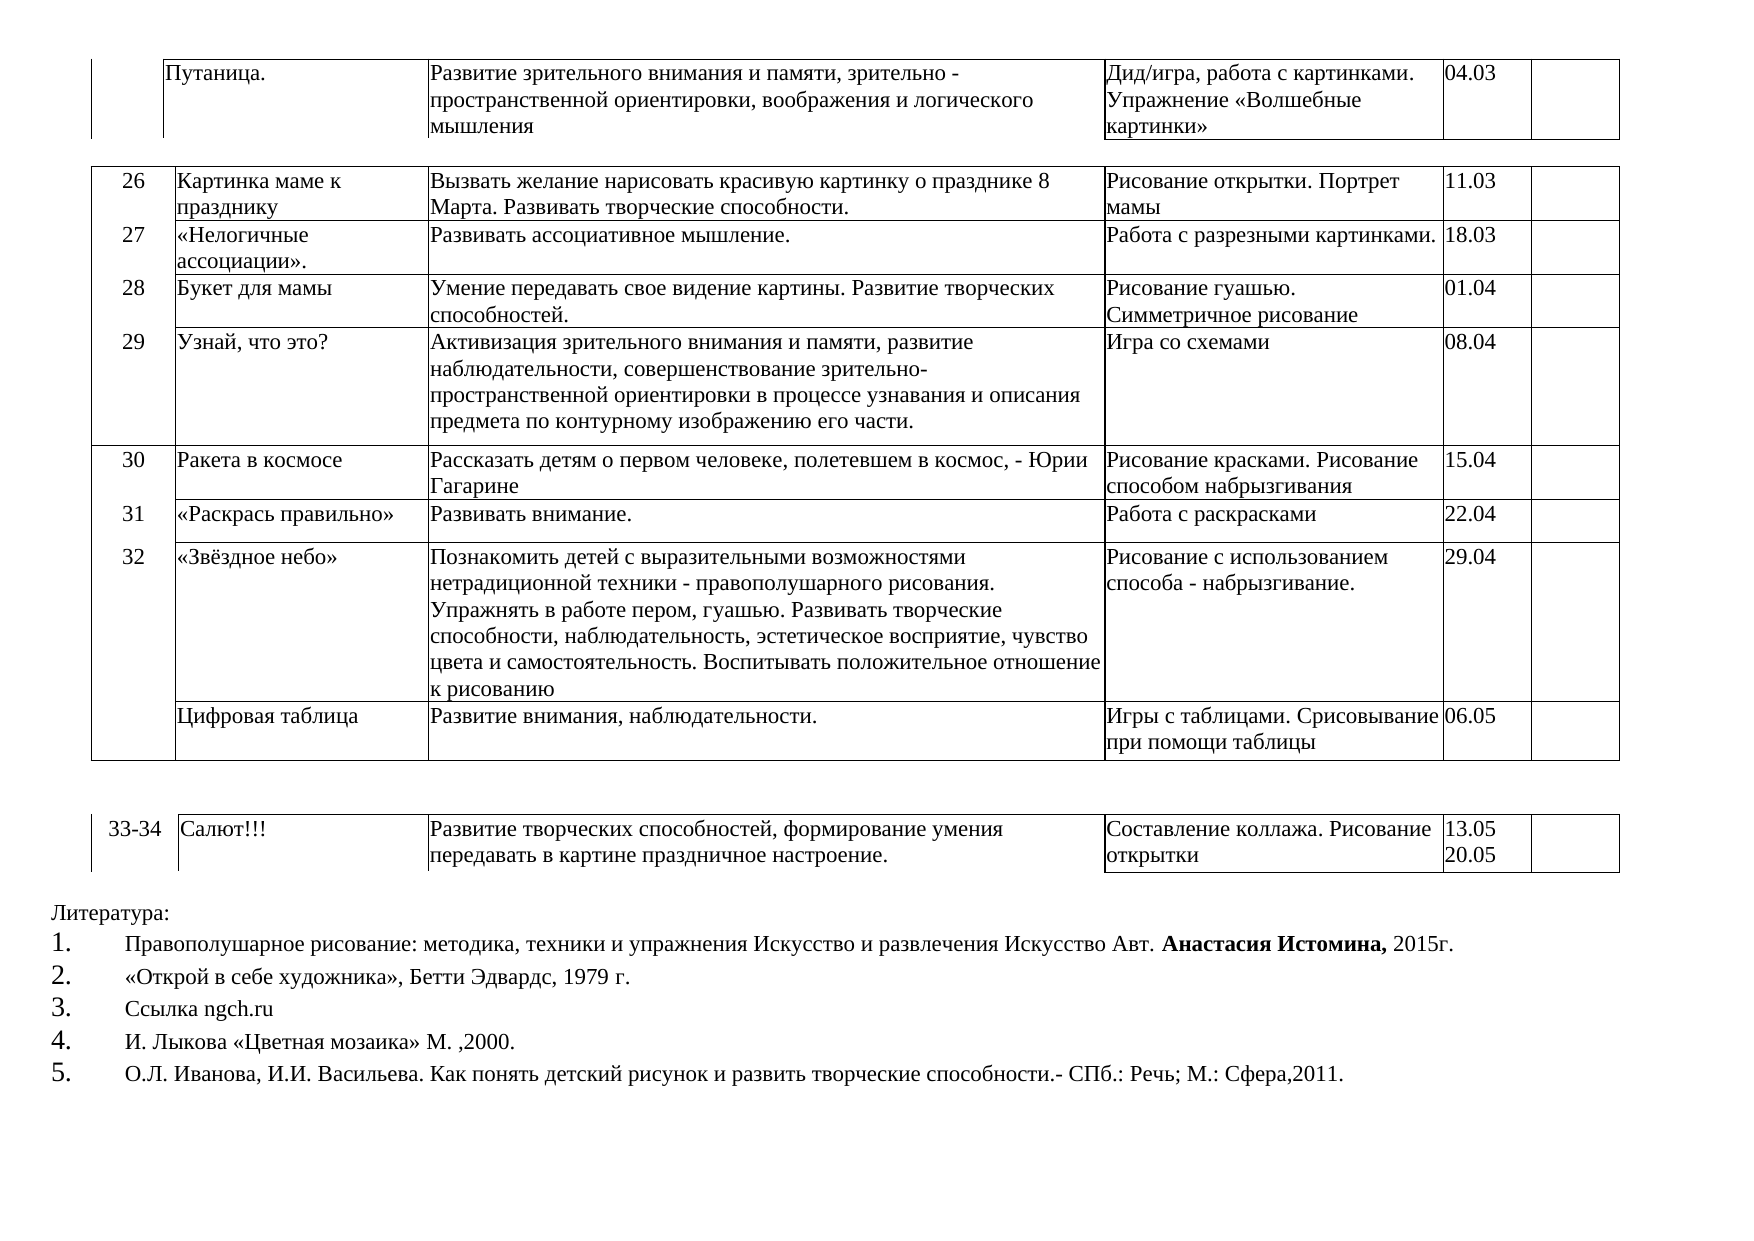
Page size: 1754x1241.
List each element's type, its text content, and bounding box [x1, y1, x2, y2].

table_cell Развивать ассоциативное мышление. [429, 221, 1104, 273]
table_cell 04.03 [1444, 60, 1531, 138]
table_cell 27 [92, 220, 175, 273]
table_cell «Нелогичные ассоциации». [176, 221, 428, 273]
table_cell [1532, 221, 1619, 273]
table_cell «Раскрась правильно» [176, 500, 428, 542]
list Правополушарное рисование: методика, техники и упражнения Искусство и развлечения Искусство Авт. Анастасия Истомина, 2015г. [51, 926, 1660, 958]
table_cell 30 [92, 446, 175, 499]
table_cell Рисование с использованием способа - набрызгивание. [1106, 543, 1443, 701]
table_header Вызвать желание нарисовать красивую картинку о празднике 8 Марта. Развивать творческие способности. [429, 167, 1104, 220]
list «Открой в себе художника», Бетти Эдвардс, 1979 г. [51, 958, 1660, 990]
table_cell Игры с таблицами. Срисовывание при помощи таблицы [1106, 702, 1443, 760]
table_header Составление коллажа. Рисование открытки [1106, 815, 1443, 872]
table_cell Рисование красками. Рисование способом набрызгивания [1106, 446, 1443, 499]
table_cell 29 [92, 327, 175, 445]
table_cell [1532, 328, 1619, 445]
table_cell 22.04 [1444, 500, 1531, 542]
table_cell 15.04 [1444, 446, 1531, 499]
table_cell Умение передавать свое видение картины. Развитие творческих способностей. [429, 275, 1104, 327]
table_cell 31 [92, 499, 175, 542]
table_cell Развитие зрительного внимания и памяти, зрительно - пространственной ориентировки, воображения и логического мышления [429, 60, 1104, 138]
table_cell Игра со схемами [1106, 328, 1443, 445]
table_cell 18.03 [1444, 221, 1531, 273]
table_header 26 [92, 167, 175, 220]
table_cell [92, 701, 175, 760]
table_cell [1532, 500, 1619, 542]
table_cell 28 [92, 274, 175, 327]
table_cell Рисование гуашью. Симметричное рисование [1106, 275, 1443, 327]
table_header Салют!!! [179, 815, 428, 872]
list И. Лыкова «Цветная мозаика» М. ,2000. [51, 1023, 1660, 1055]
table_cell [1532, 275, 1619, 327]
table_cell [1532, 702, 1619, 760]
table_cell 06.05 [1444, 702, 1531, 760]
table_cell Активизация зрительного внимания и памяти, развитие наблюдательности, совершенствование зрительно- пространственной ориентировки в процессе узнавания и описания предмета по контурному изображению его части. [429, 328, 1104, 445]
table_header 33-34 [92, 814, 179, 872]
table_cell Работа с раскрасками [1106, 500, 1443, 542]
table_cell Букет для мамы [176, 275, 428, 327]
list О.Л. Иванова, И.И. Васильева. Как понять детский рисунок и развить творческие способности.- СПб.: Речь; М.: Сфера,2011. [51, 1055, 1660, 1087]
table_cell 01.04 [1444, 275, 1531, 327]
table_cell 08.04 [1444, 328, 1531, 445]
table_cell Ракета в космосе [176, 446, 428, 499]
table_cell Развивать внимание. [429, 500, 1104, 542]
table_cell Цифровая таблица [176, 702, 428, 760]
table_header Картинка маме к празднику [176, 167, 428, 220]
table_cell Дид/игра, работа с картинками. Упражнение «Волшебные картинки» [1106, 60, 1443, 138]
table_header [1532, 167, 1619, 220]
table_cell Работа с разрезными картинками. [1106, 221, 1443, 273]
table_cell Путаница. [164, 60, 428, 138]
table_cell 32 [92, 542, 175, 701]
table_cell Познакомить детей с выразительными возможностями нетрадиционной техники - правополушарного рисования. Упражнять в работе пером, гуашью. Развивать творческие способности, наблюдательность, эстетическое восприятие, чувство цвета и самостоятельность. Воспитывать положительное отношение к рисованию [429, 543, 1104, 701]
table_header 11.03 [1444, 167, 1531, 220]
text Литература: [51, 899, 1660, 926]
list Ссылка ngch.ru [51, 990, 1660, 1023]
table_header [1532, 815, 1619, 872]
table_header 13.05 20.05 [1444, 815, 1531, 872]
table_cell «Звёздное небо» [176, 543, 428, 701]
table_cell [1532, 446, 1619, 499]
table_header Рисование открытки. Портрет мамы [1106, 167, 1443, 220]
table_cell Рассказать детям о первом человеке, полетевшем в космос, - Юрии Гагарине [429, 446, 1104, 499]
table_cell 29.04 [1444, 543, 1531, 701]
table_cell Развитие внимания, наблюдательности. [429, 702, 1104, 760]
table_cell [1532, 60, 1619, 138]
table_cell [1532, 543, 1619, 701]
table_header Развитие творческих способностей, формирование умения передавать в картине праздничное настроение. [429, 815, 1104, 872]
table_cell Узнай, что это? [176, 328, 428, 445]
